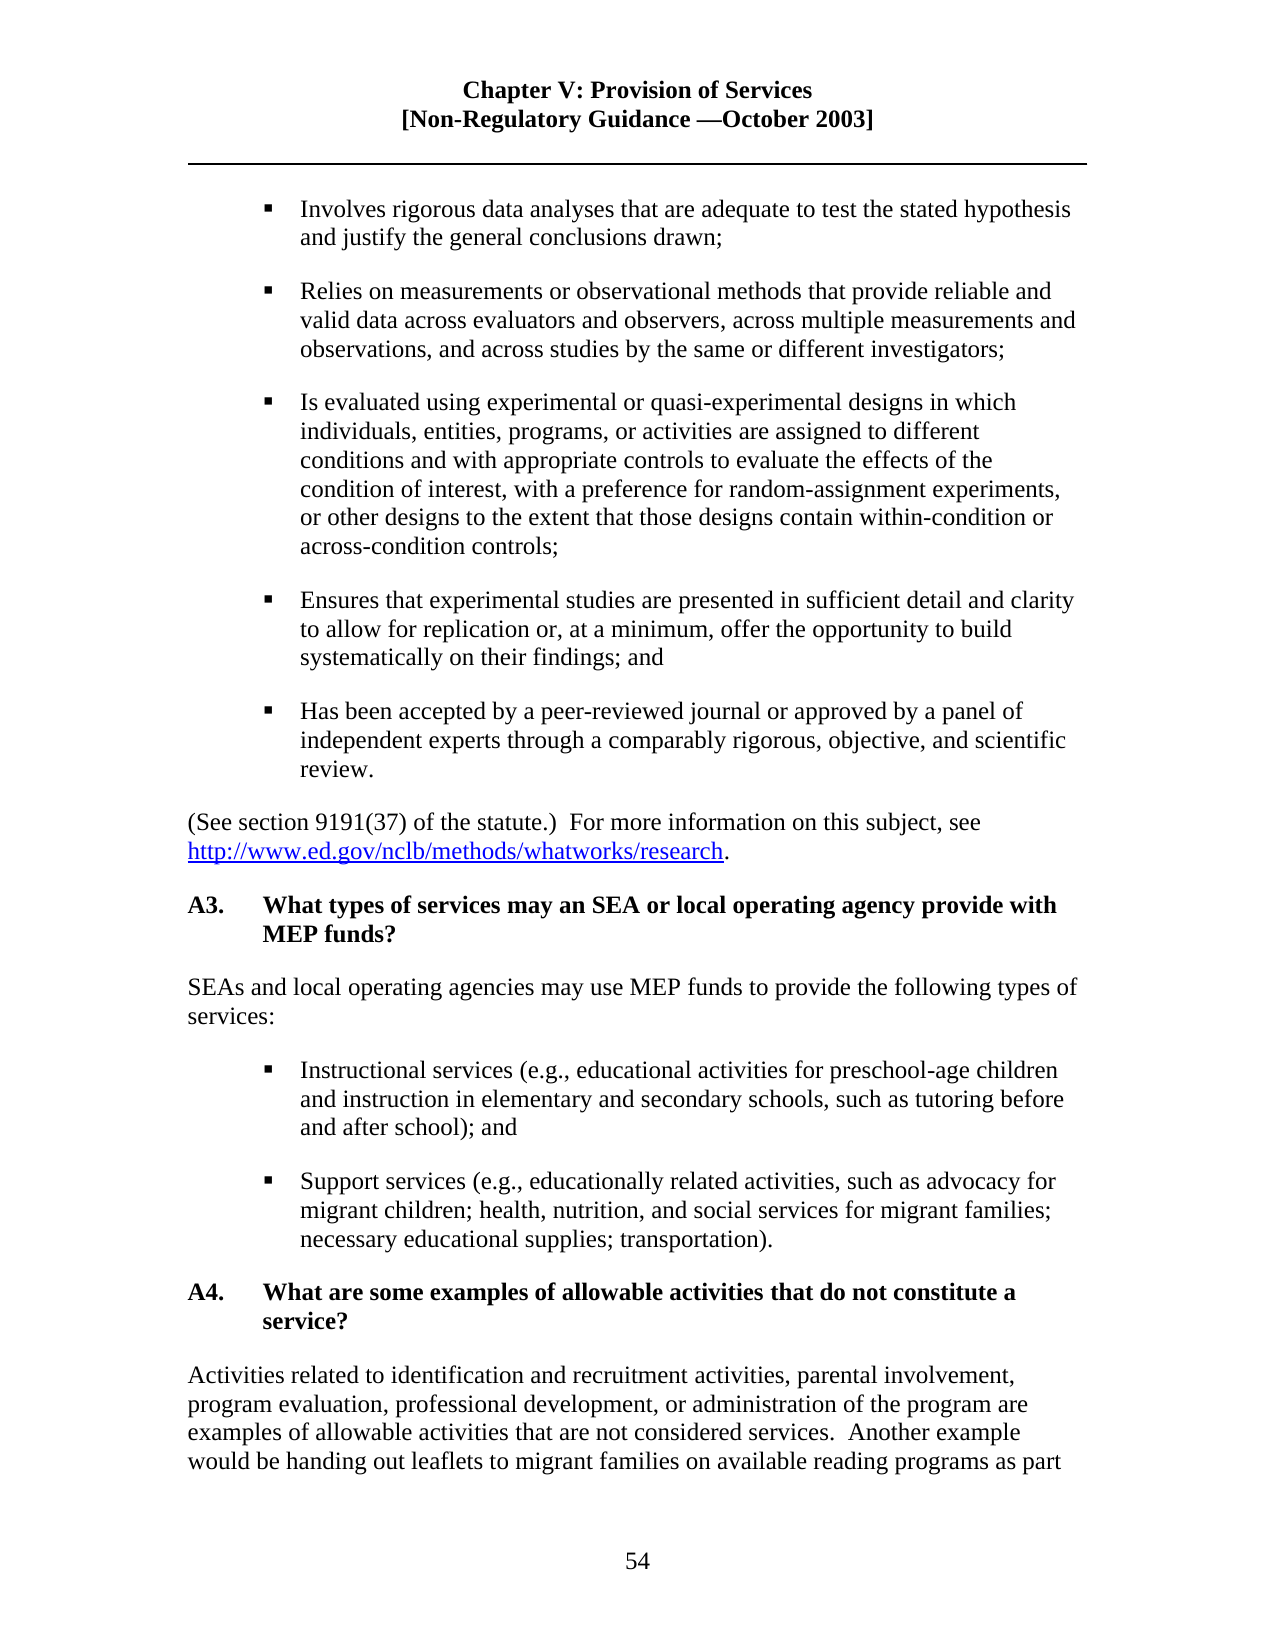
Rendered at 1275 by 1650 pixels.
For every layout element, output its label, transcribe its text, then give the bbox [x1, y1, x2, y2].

subtitle A4. What are some examples of allowable activities that do not constitute a service? [187, 1277, 1087, 1335]
text Has been accepted by a peer-reviewed journal or approved by a panel of independent experts through a comparably rigorous, objective, and scientific review. [262, 696, 1087, 782]
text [187, 1360, 1087, 1475]
text Involves rigorous data analyses that are adequate to test the stated hypothesis and justify the general conclusions drawn; [262, 194, 1087, 251]
text Is evaluated using experimental or quasi-experimental designs in which individuals, entities, programs, or activities are assigned to different conditions and with appropriate controls to evaluate the effects of the condition of interest, with a preference for random-assignment experiments, or other designs to the extent that those designs contain within-condition or across-condition controls; [262, 387, 1087, 560]
text Relies on measurements or observational methods that provide reliable and valid data across evaluators and observers, across multiple measurements and observations, and across studies by the same or different investigators; [262, 276, 1087, 362]
subtitle A3. What types of services may an SEA or local operating agency provide with MEP funds? [187, 890, 1087, 947]
text SEAs and local operating agencies may use MEP funds to provide the following types of services: [187, 972, 1087, 1030]
text (See section 9191(37) of the statute.) For more information on this subject, see http://www.ed.gov/nclb/methods/whatworks/research. [187, 807, 1087, 865]
text Ensures that experimental studies are presented in sufficient detail and clarity to allow for replication or, at a minimum, offer the opportunity to build systematically on their findings; and [262, 585, 1087, 671]
text Instructional services (e.g., educational activities for preschool-age children and instruction in elementary and secondary schools, such as tutoring before and after school); and [262, 1055, 1087, 1141]
text Support services (e.g., educationally related activities, such as advocacy for migrant children; health, nutrition, and social services for migrant families; necessary educational supplies; transportation). [262, 1166, 1087, 1252]
